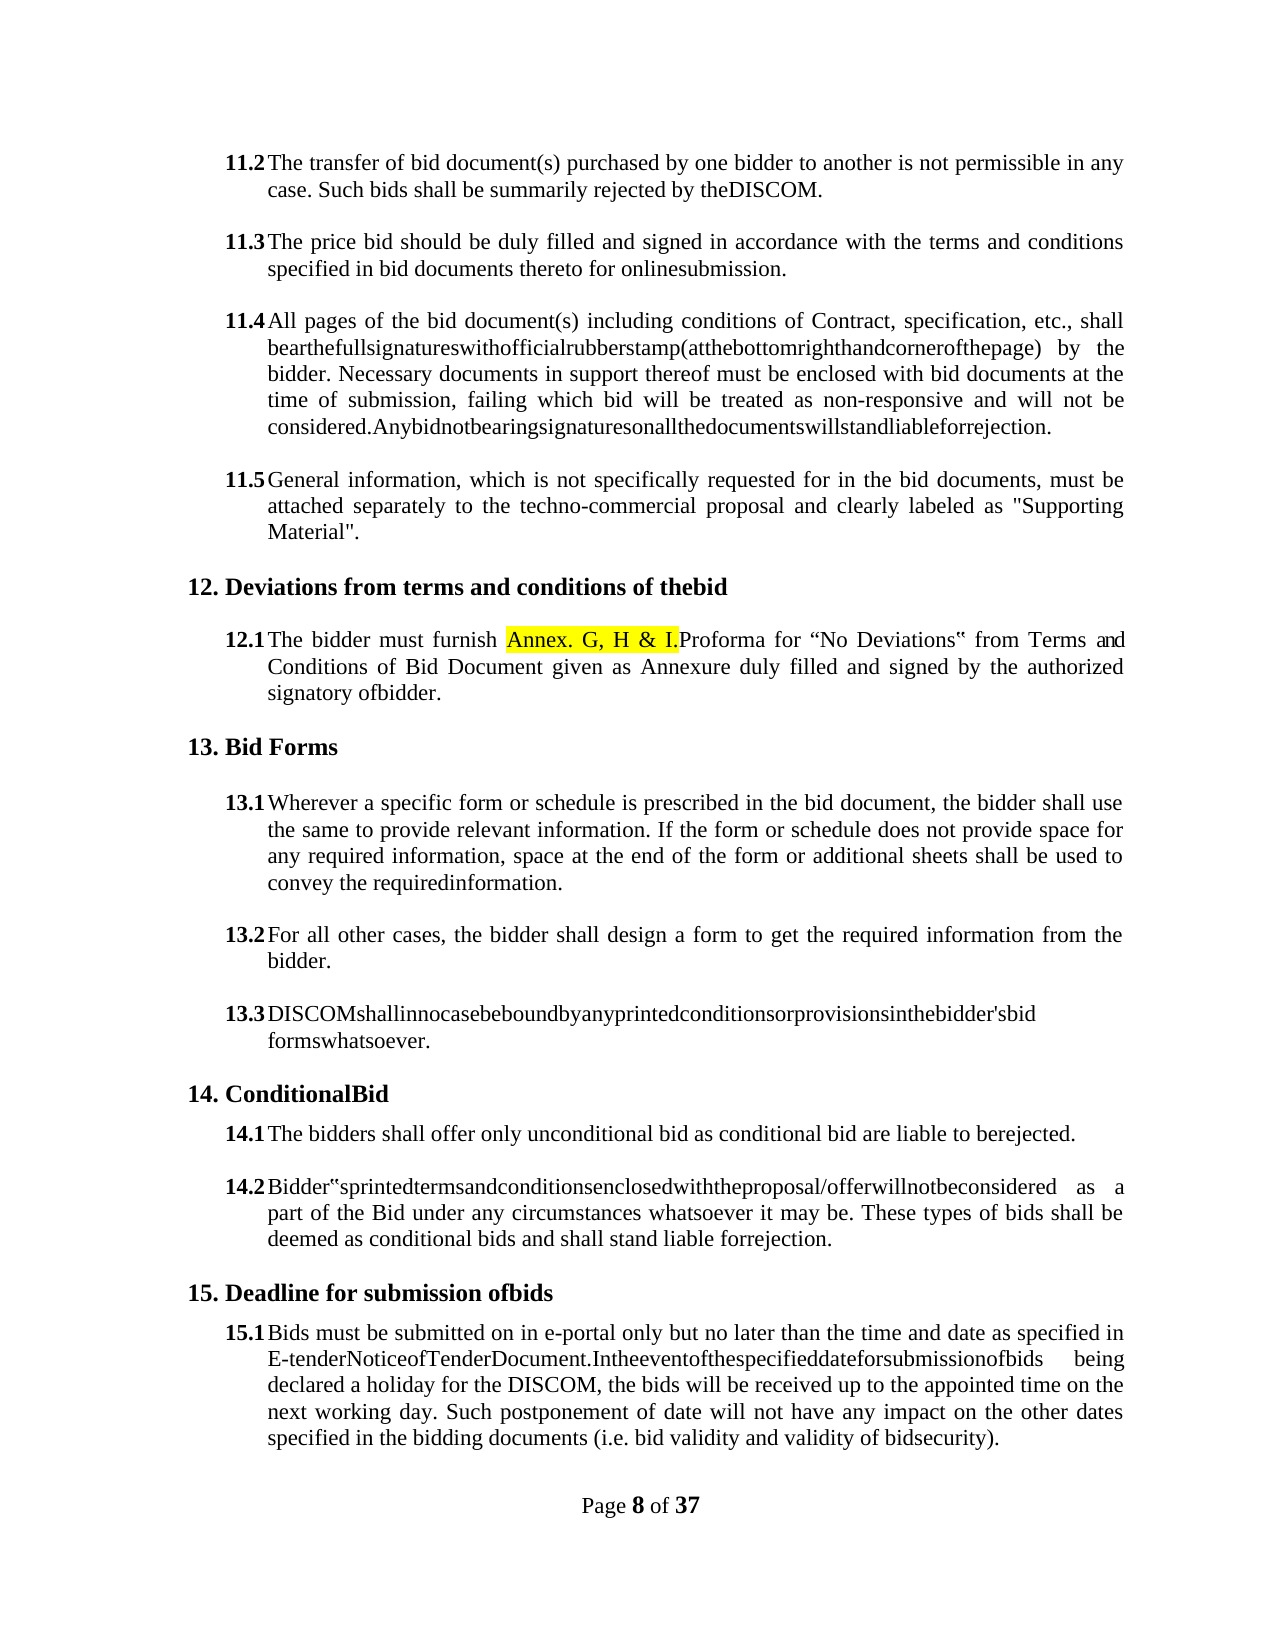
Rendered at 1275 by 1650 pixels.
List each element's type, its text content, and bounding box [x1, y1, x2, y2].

subtitle Deviations from terms and conditions of thebid [187, 572, 1225, 600]
list Bidder‟sprintedtermsandconditionsenclosedwiththeproposal/offerwillnotbeconsidered as a part of the Bid under any circumstances whatsoever it may be. These types of bids shall be deemed as conditional bids and shall stand liable forrejection. [225, 1173, 1126, 1252]
subtitle ConditionalBid [187, 1079, 1225, 1108]
list The transfer of bid document(s) purchased by one bidder to another is not permissible in any case. Such bids shall be summarily rejected by theDISCOM. [225, 149, 1125, 202]
subtitle Deadline for submission ofbids [187, 1278, 1225, 1307]
list The bidders shall offer only unconditional bid as conditional bid are liable to berejected. [225, 1120, 1225, 1146]
list General information, which is not specifically requested for in the bid documents, must be attached separately to the techno-commercial proposal and clearly labeled as "Supporting Material". [225, 466, 1125, 545]
list All pages of the bid document(s) including conditions of Contract, specification, etc., shall bearthefullsignatureswithofficialrubberstamp(atthebottomrighthandcornerofthepage) by the bidder. Necessary documents in support thereof must be enclosed with bid documents at the time of submission, failing which bid will be treated as non-responsive and will not be considered.Anybidnotbearingsignaturesonallthedocumentswillstandliableforrejection. [225, 307, 1126, 439]
list The price bid should be duly filled and signed in accordance with the terms and conditions specified in bid documents thereto for onlinesubmission. [225, 228, 1125, 281]
list The bidder must furnish Annex. G, H & I.Proforma for “No Deviations‟ from Terms and Conditions of Bid Document given as Annexure duly filled and signed by the authorized signatory ofbidder. [225, 626, 1125, 705]
subtitle Bid Forms [187, 732, 1225, 761]
list DISCOMshallinnocasebeboundbyanyprintedconditionsorprovisionsinthebidder'sbid formswhatsoever. [225, 1000, 1125, 1053]
list For all other cases, the bidder shall design a form to get the required information from the bidder. [225, 921, 1125, 974]
list Wherever a specific form or schedule is prescribed in the bid document, the bidder shall use the same to provide relevant information. If the form or schedule does not provide space for any required information, space at the end of the form or additional sheets shall be used to convey the requiredinformation. [225, 789, 1125, 895]
list Bids must be submitted on in e-portal only but no later than the time and date as specified in E-tenderNoticeofTenderDocument.Intheeventofthespecifieddateforsubmissionofbids being declared a holiday for the DISCOM, the bids will be received up to the appointed time on the next working day. Such postponement of date will not have any impact on the other dates specified in the bidding documents (i.e. bid validity and validity of bidsecurity). [225, 1319, 1126, 1451]
